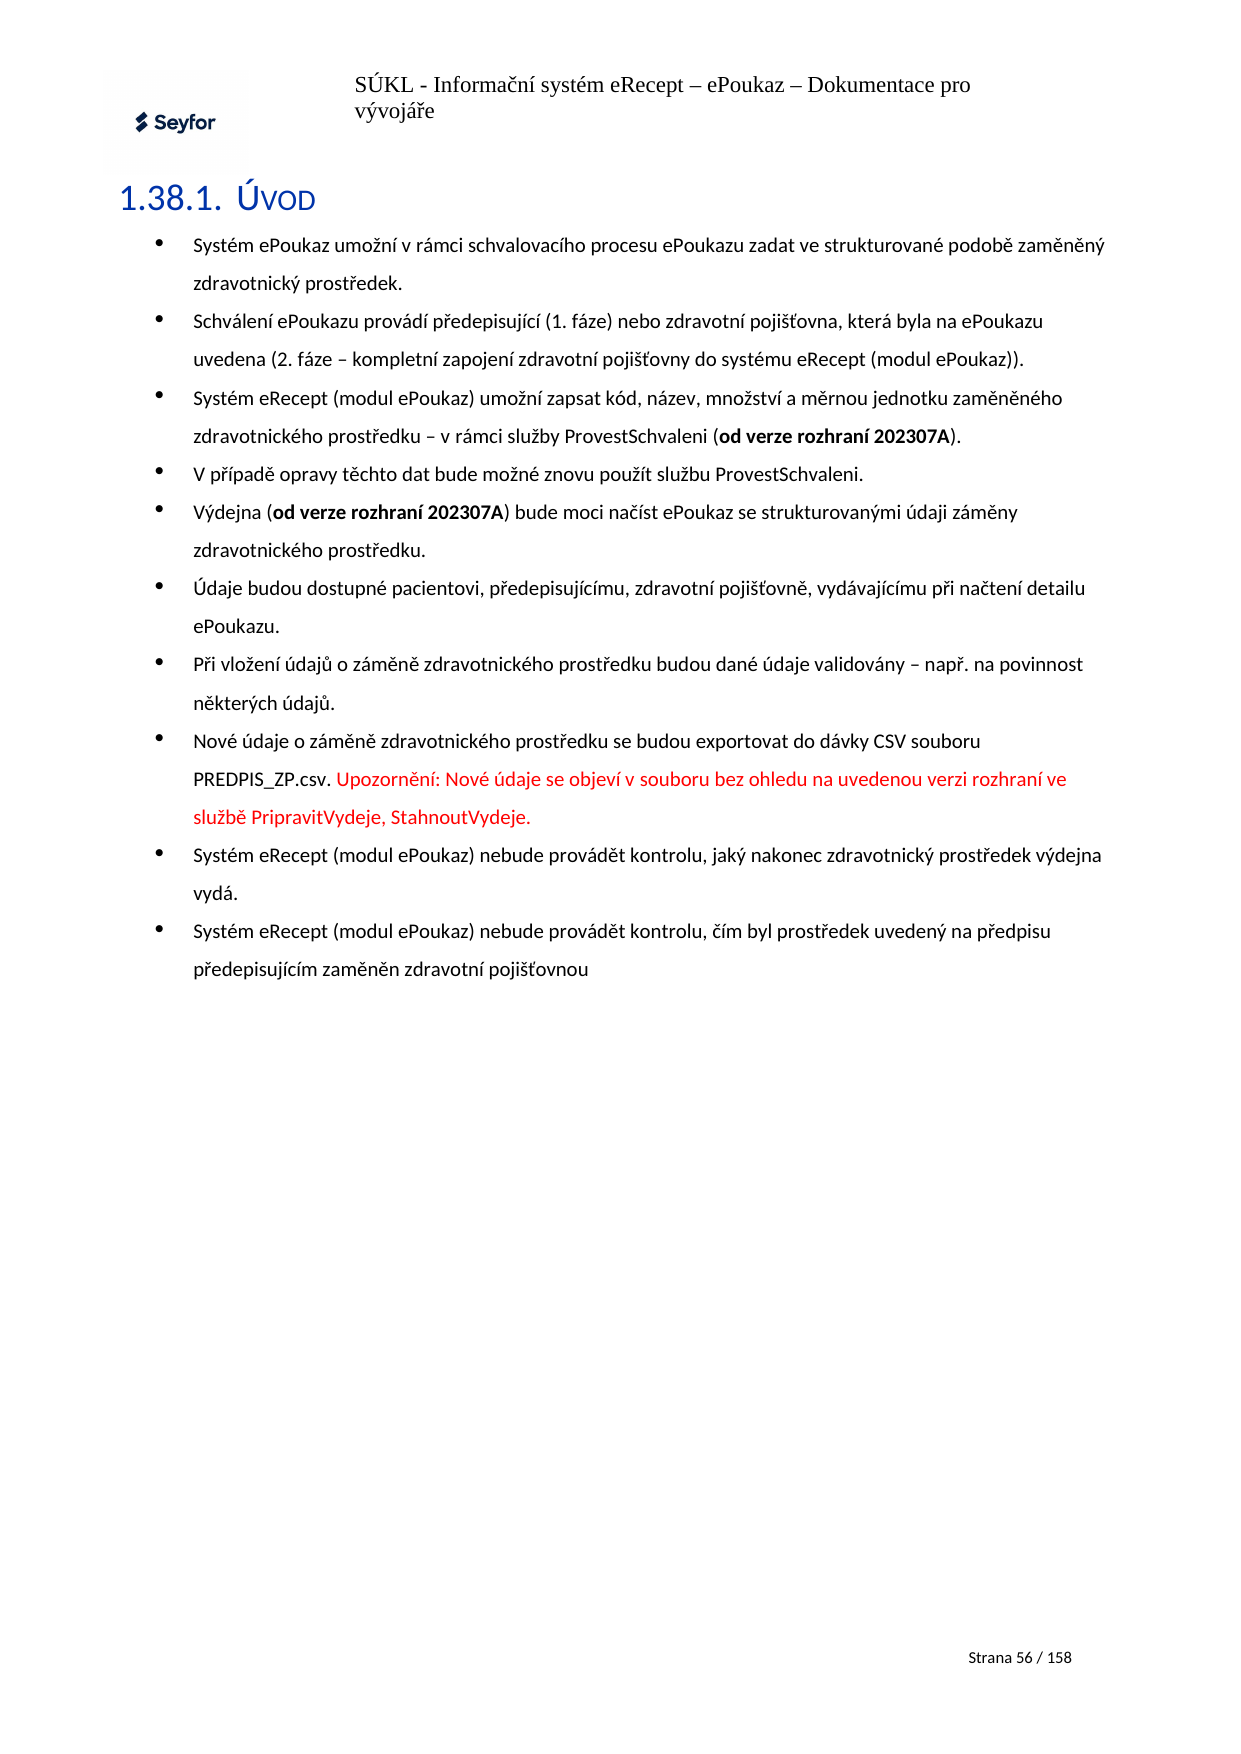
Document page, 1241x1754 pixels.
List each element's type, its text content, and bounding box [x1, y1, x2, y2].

list Systém eRecept (modul ePoukaz) nebude provádět kontrolu, čím byl prostředek uvedený na předpisu předepisujícím zaměněn zdravotní pojišťovnou [156, 918, 1122, 982]
picture [102, 70, 249, 175]
list Údaje budou dostupné pacientovi, předepisujícímu, zdravotní pojišťovně, vydávajícímu při načtení detailu ePoukazu. [156, 575, 1122, 639]
list Systém ePoukaz umožní v rámci schvalovacího procesu ePoukazu zadat ve strukturované podobě zaměněný zdravotnický prostředek. [156, 232, 1122, 296]
list Schválení ePoukazu provádí předepisující (1. fáze) nebo zdravotní pojišťovna, která byla na ePoukazu uvedena (2. fáze – kompletní zapojení zdravotní pojišťovny do systému eRecept (modul ePoukaz)). [156, 308, 1122, 372]
list Výdejna (od verze rozhraní 202307A) bude moci načíst ePoukaz se strukturovanými údaji záměny zdravotnického prostředku. [156, 499, 1122, 563]
text Úvod [118, 174, 1122, 220]
list Systém eRecept (modul ePoukaz) nebude provádět kontrolu, jaký nakonec zdravotnický prostředek výdejna vydá. [156, 842, 1122, 906]
list Systém eRecept (modul ePoukaz) umožní zapsat kód, název, množství a měrnou jednotku zaměněného zdravotnického prostředku – v rámci služby ProvestSchvaleni (od verze rozhraní 202307A). [156, 385, 1122, 448]
list Při vložení údajů o záměně zdravotnického prostředku budou dané údaje validovány – např. na povinnost některých údajů. [156, 652, 1122, 715]
list Nové údaje o záměně zdravotnického prostředku se budou exportovat do dávky CSV souboru PREDPIS_ZP.csv. Upozornění: Nové údaje se objeví v souboru bez ohledu na uvedenou verzi rozhraní ve službě PripravitVydeje, StahnoutVydeje. [156, 728, 1122, 829]
list V případě opravy těchto dat bude možné znovu použít službu ProvestSchvaleni. [156, 461, 1122, 486]
